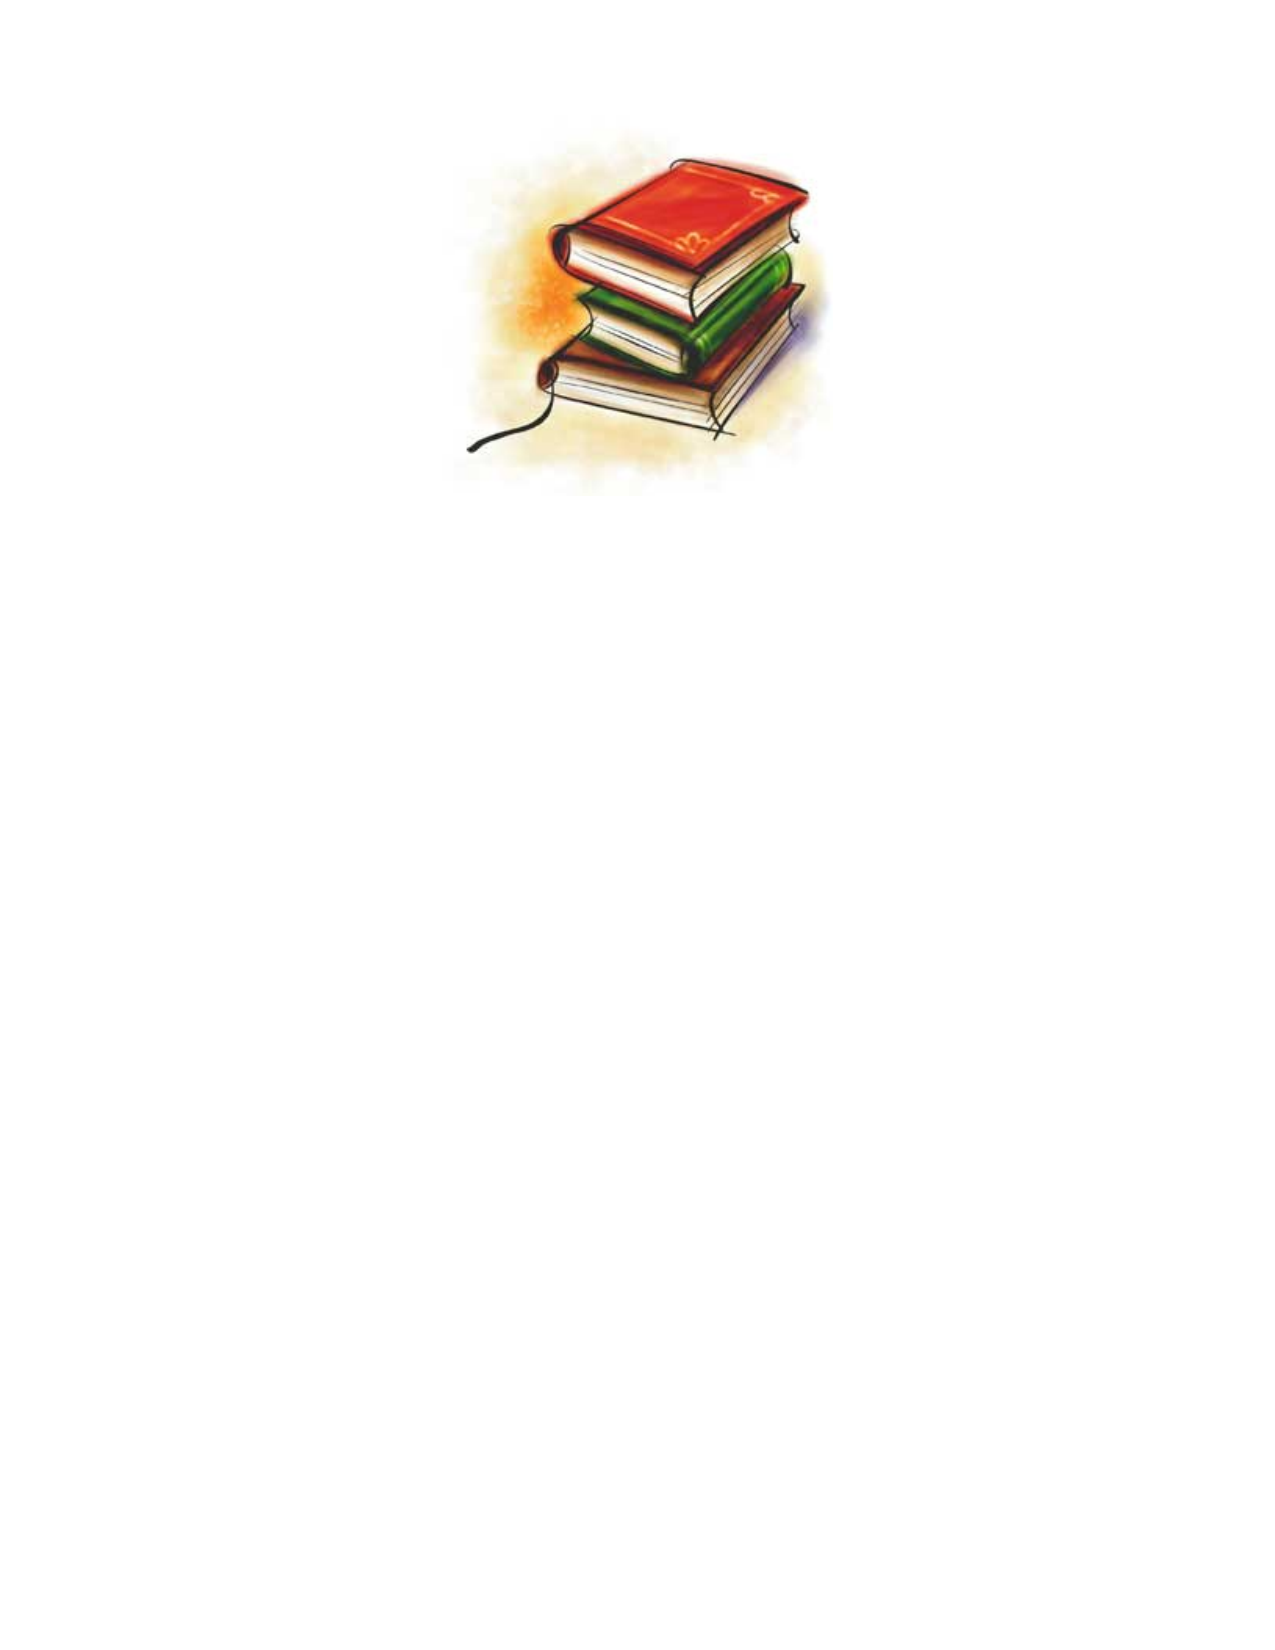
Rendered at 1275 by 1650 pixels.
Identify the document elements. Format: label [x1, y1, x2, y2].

picture [442, 104, 833, 496]
